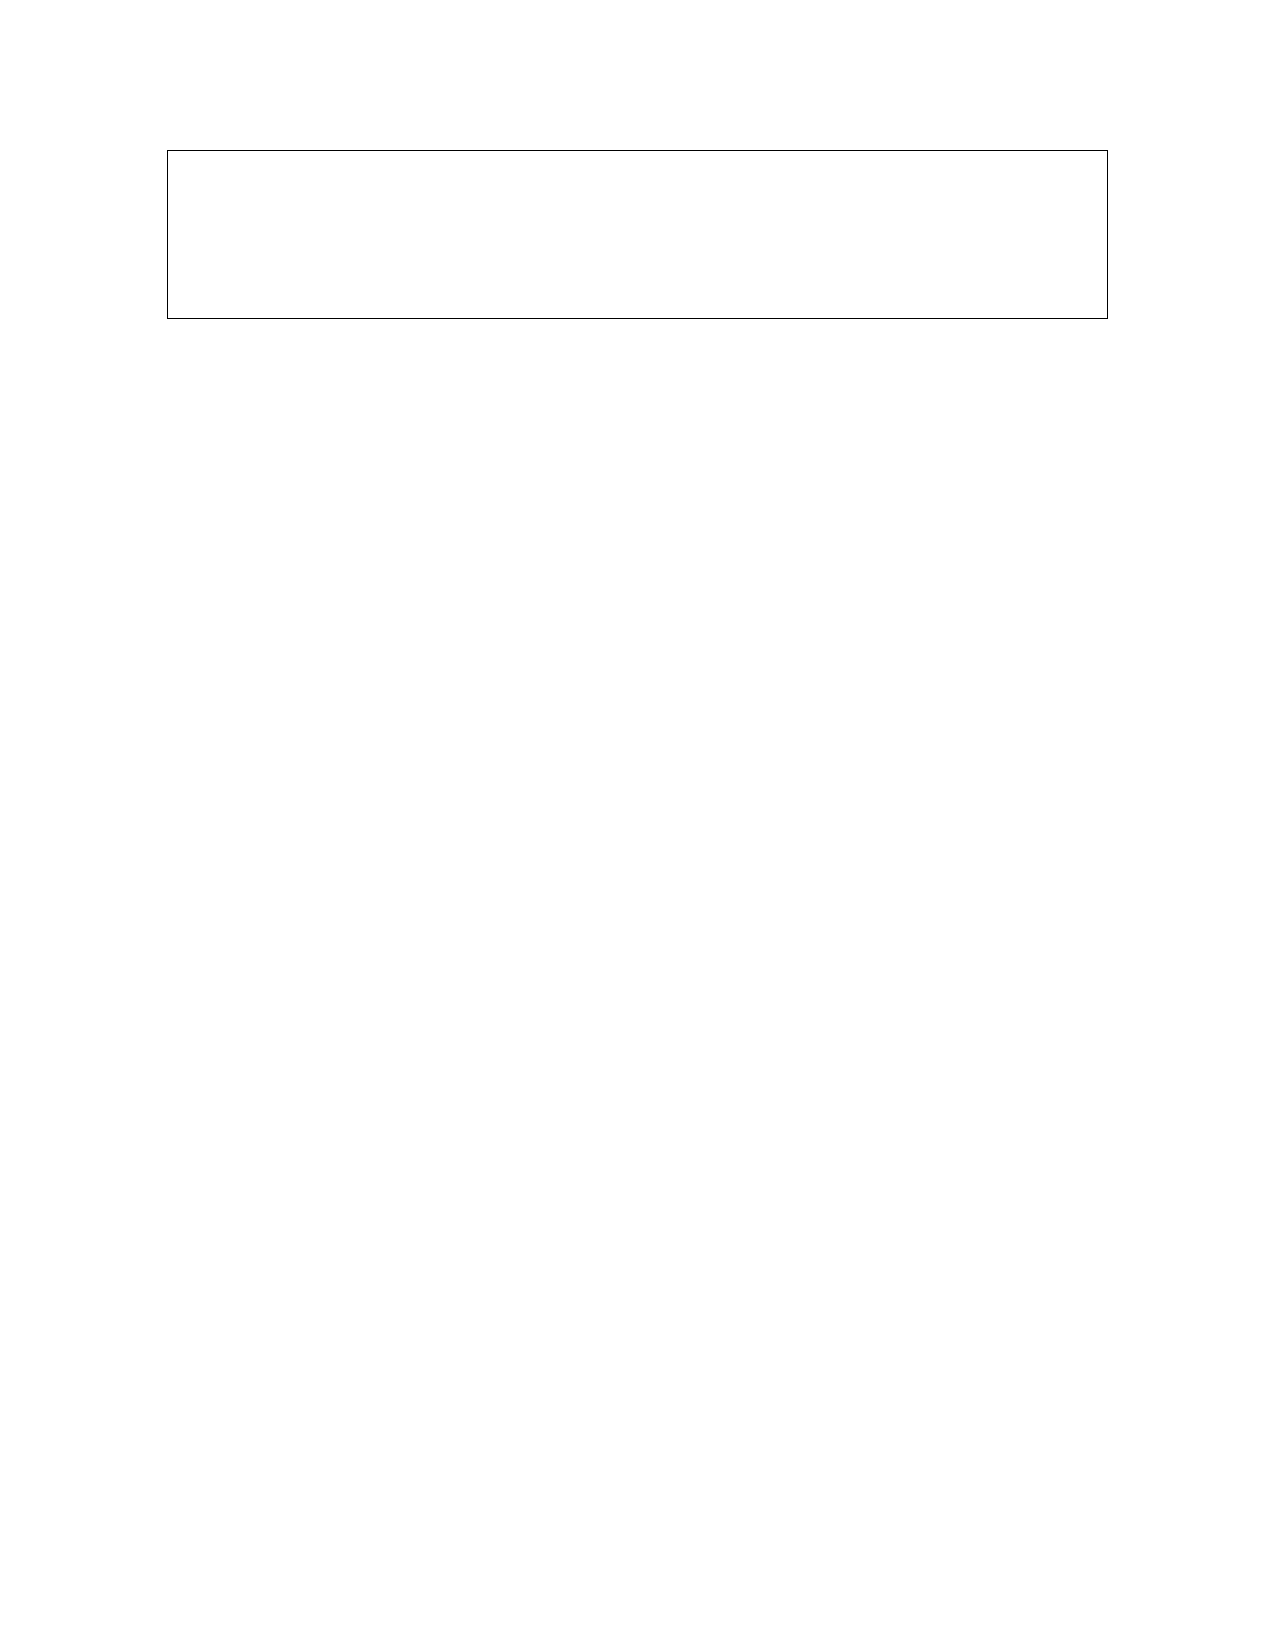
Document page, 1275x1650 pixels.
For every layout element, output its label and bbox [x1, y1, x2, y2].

table_cell [168, 151, 1107, 318]
